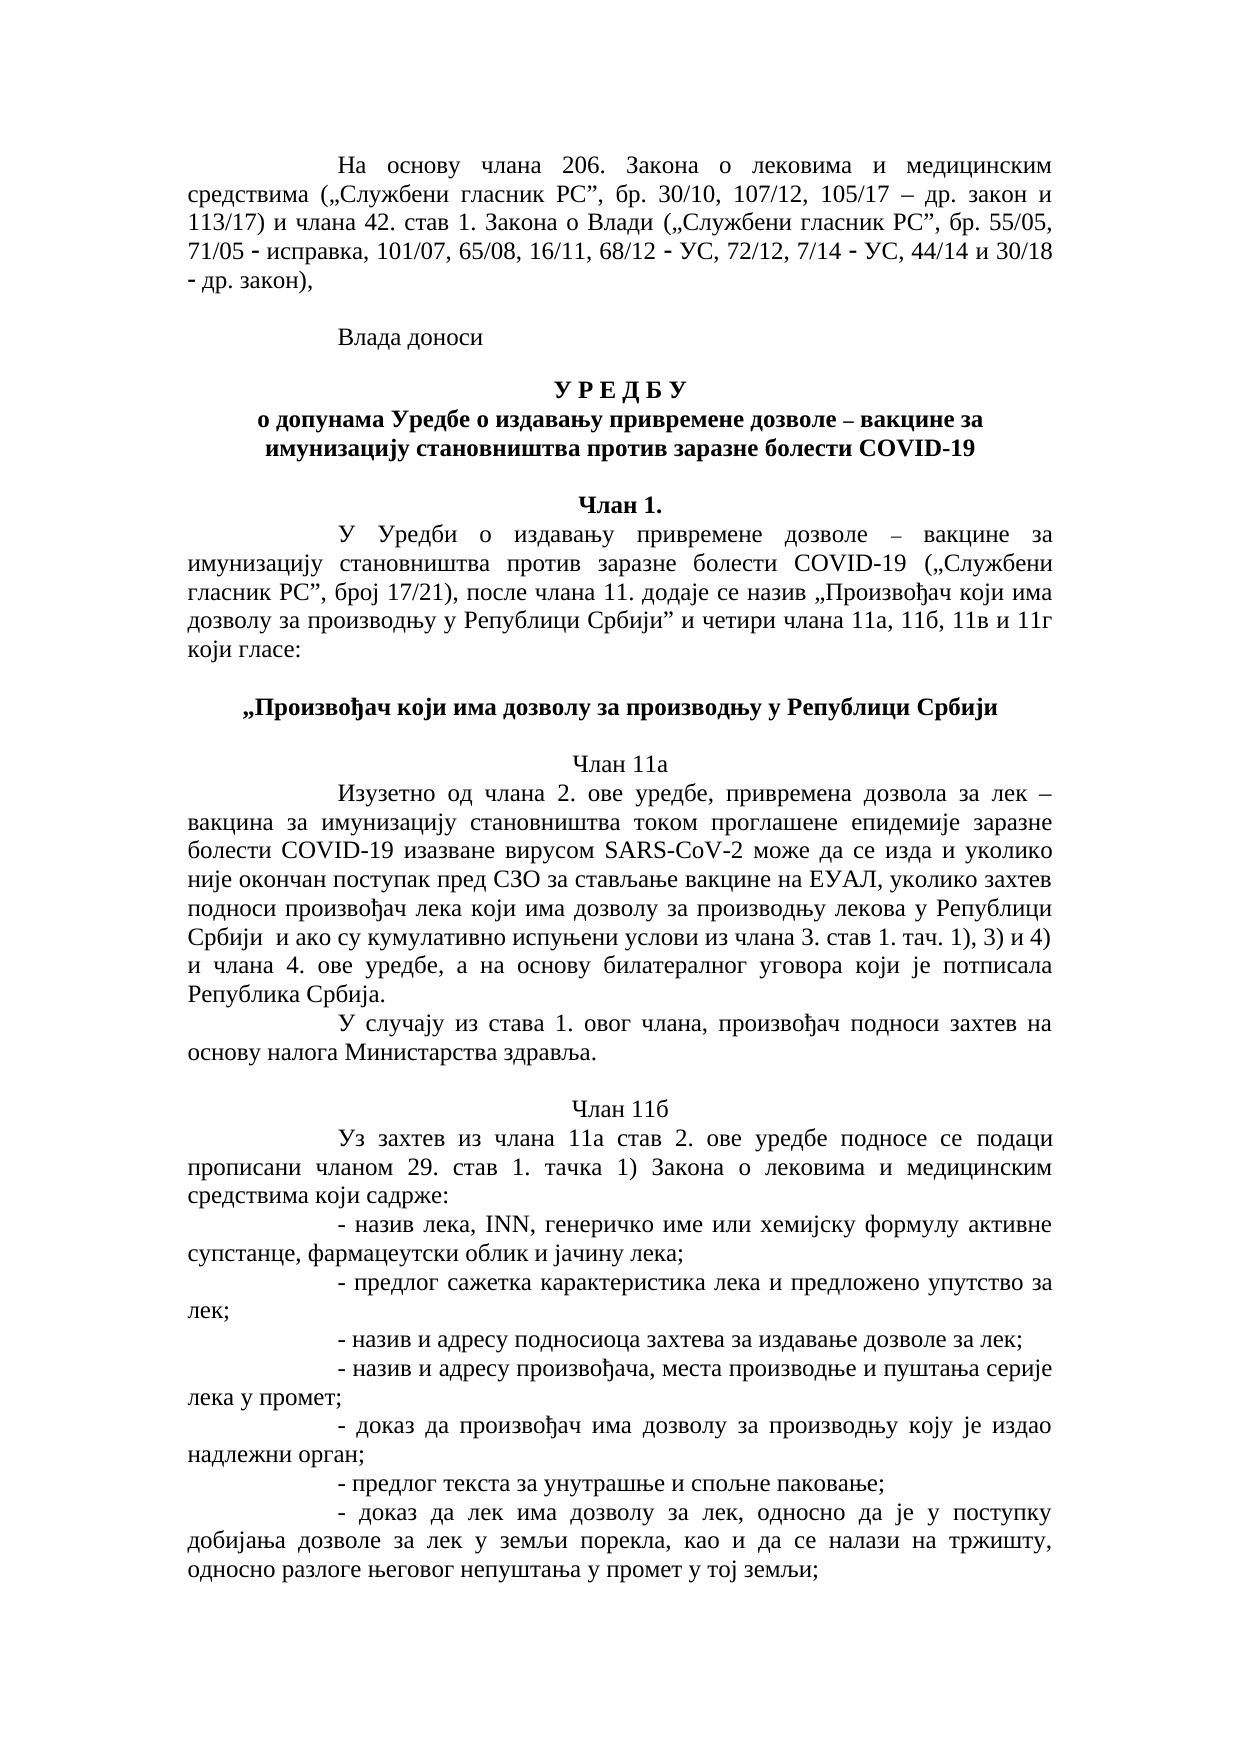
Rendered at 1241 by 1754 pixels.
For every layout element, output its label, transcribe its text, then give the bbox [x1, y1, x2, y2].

text о допунама Уредбе о издавању привремене дозволе – вакцине за имунизацију становништва против заразне болести COVID-19 [187, 404, 1053, 462]
text - предлог сажетка карактеристика лека и предложено упутство за лек; [187, 1267, 1053, 1324]
text У Уредби о издавању привремене дозволе – вакцине за имунизацију становништва против заразне болести COVID-19 („Службени гласник PC”, број 17/21), после члана 11. додаје се назив „Произвођач који има дозволу за производњу у Републици Србији” и четири члана 11а, 11б, 11в и 11г који гласе: [187, 519, 1053, 663]
text - доказ да произвођач има дозволу за производњу коју је издао надлежни орган; [187, 1410, 1053, 1468]
text На основу члана 206. Закона о лековима и медицинским средствима („Службени гласник РС”, бр. 30/10, 107/12, 105/17 – др. закон и 113/17) и члана 42. став 1. Закона о Влади („Службени гласник РС”, бр. 55/05, 71/05 исправка, 101/07, 65/08, 16/11, 68/12 УС, 72/12, 7/14 УС, 44/14 и 30/18 др. закон), [187, 150, 1053, 294]
text Члан 11б [187, 1094, 1053, 1123]
text Изузетно од члана 2. ове уредбе, привремена дозвола за лек – вакцина за имунизацију становништва током проглашене епидемије заразне болести COVID-19 изазване вирусом SARS-CoV-2 може да се изда и уколико није окончан поступак пред СЗО за стављање вакцине на ЕУАЛ, уколико захтев подноси произвођач лека који има дозволу за производњу лекова у Републици Србији и ако су кумулативно испуњени услови из члана 3. став 1. тач. 1), 3) и 4) и члана 4. ове уредбе, а на основу билатералног уговора који је потписала Република Србија. [187, 778, 1053, 1008]
text У случају из става 1. овог члана, произвођач подноси захтев на основу налога Министарства здравља. [187, 1008, 1053, 1065]
text Уз захтев из члана 11а став 2. ове уредбе подносе се подаци прописани чланом 29. став 1. тачка 1) Закона о лековима и медицинским средствима који садрже: [187, 1123, 1053, 1209]
text „Произвођач који има дозволу за производњу у Републици Србији [187, 692, 1053, 720]
text У Р Е Д Б У [187, 375, 1053, 404]
text - доказ да лек има дозволу за лек, односно да је у поступку добијања дозволе за лек у земљи порекла, као и да се налази на тржишту, односно разлоге његовог непуштања у промет у тој земљи; [187, 1497, 1053, 1583]
text Члан 11а [187, 749, 1053, 778]
text Члан 1. [187, 490, 1053, 519]
text - назив лека, INN, генеричко име или хемијску формулу активне супстанце, фармацеутски облик и јачину лека; [187, 1209, 1053, 1267]
text - предлог текста за унутрашње и спољне паковање; [187, 1468, 1053, 1497]
text Влада доноси [187, 322, 1053, 351]
text - назив и адресу произвођача, места производње и пуштања серије лека у промет; [187, 1353, 1053, 1410]
text - назив и адресу подносиоца захтева за издавање дозволе за лек; [187, 1324, 1053, 1353]
